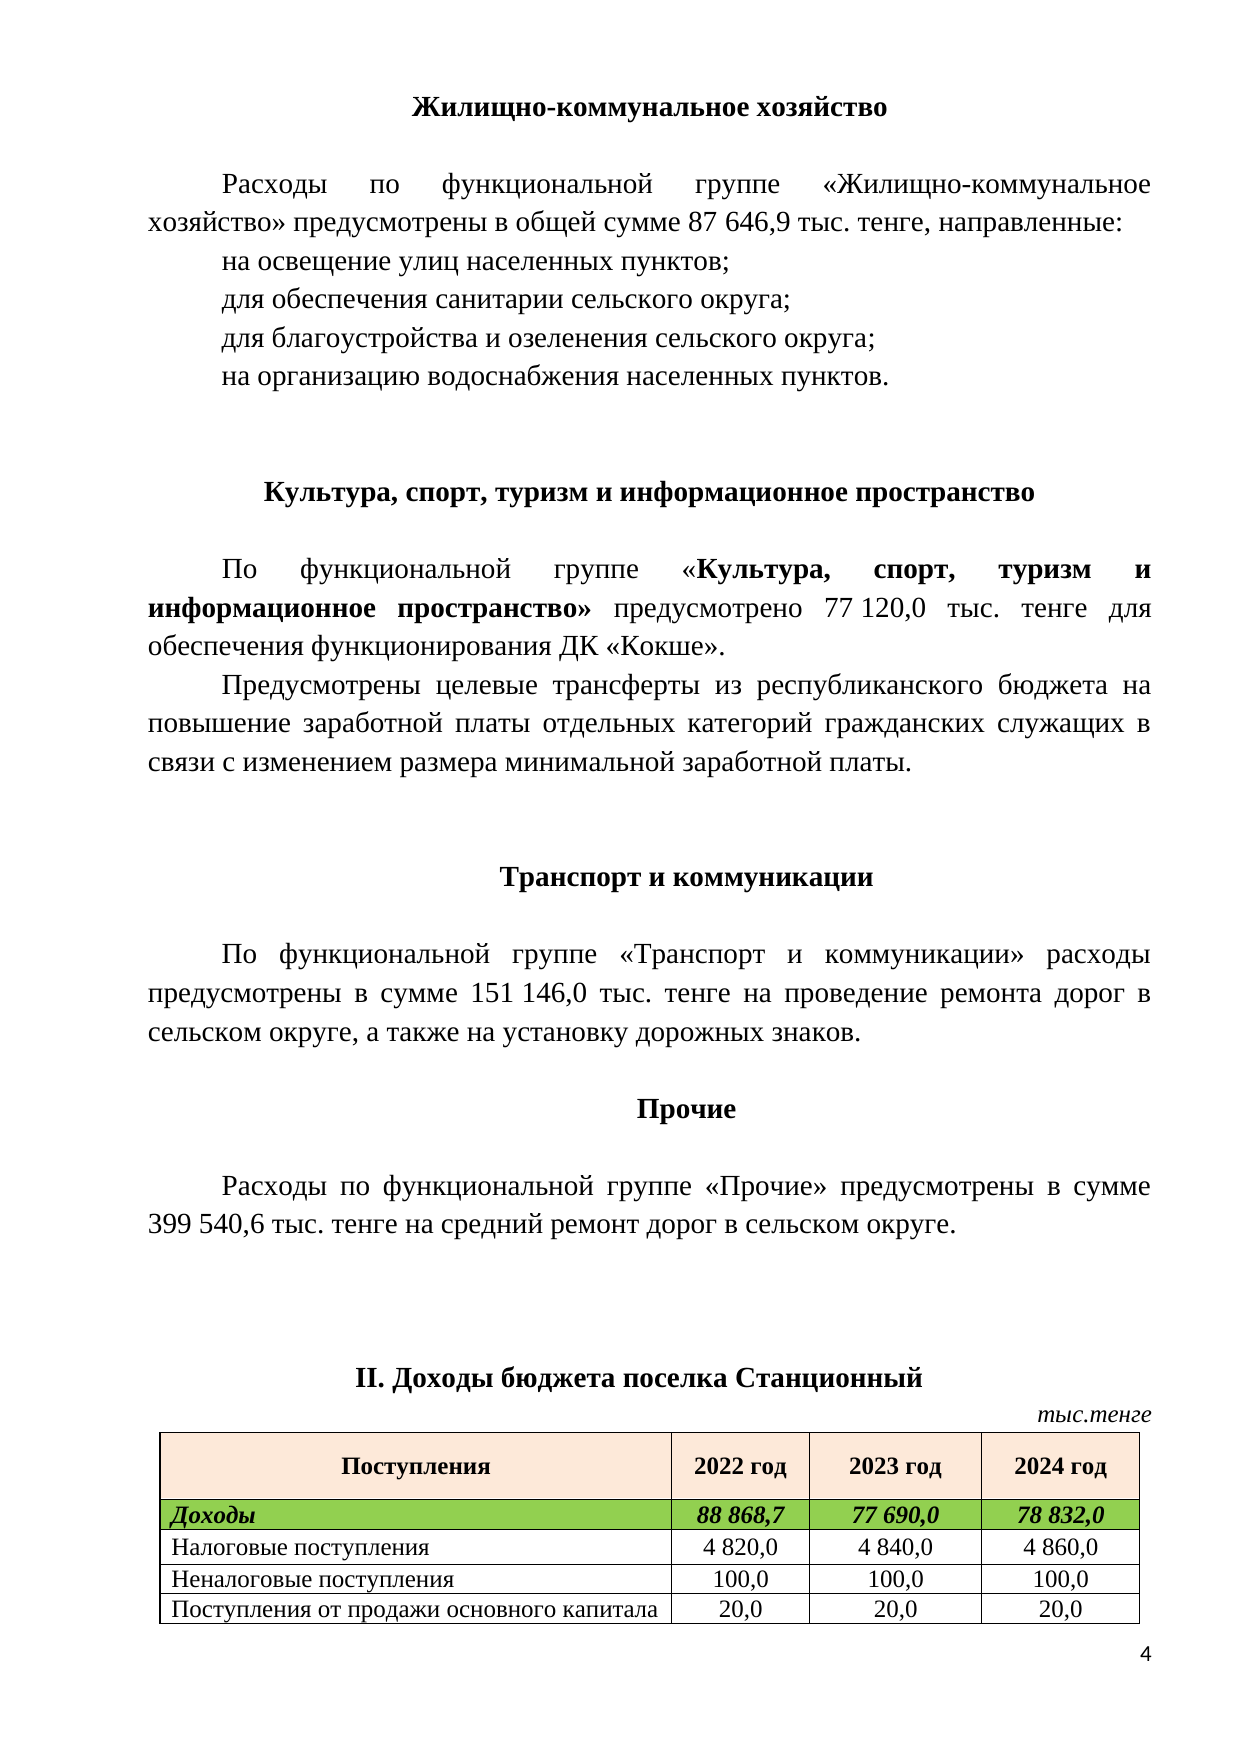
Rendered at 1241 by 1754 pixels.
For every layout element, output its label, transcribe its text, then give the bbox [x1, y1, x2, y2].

text Расходы по функциональной группе «Прочие» предусмотрены в сумме 399 540,6 тыс. тенге на средний ремонт дорог в сельском округе. [148, 1168, 1152, 1240]
text на организацию водоснабжения населенных пунктов. [148, 358, 1152, 392]
text По функциональной группе «Культура, спорт, туризм и информационное пространство» предусмотрено 77 120,0 тыс. тенге для обеспечения функционирования ДК «Кокше». [148, 551, 1152, 662]
table_header 2022 год [672, 1433, 809, 1498]
table_cell 20,0 [672, 1594, 809, 1623]
text Расходы по функциональной группе «Жилищно-коммунальное хозяйство» предусмотрены в общей сумме 87 646,9 тыс. тенге, направленные: [148, 166, 1152, 238]
table_header 2023 год [810, 1433, 981, 1498]
table_cell 4 860,0 [982, 1530, 1139, 1563]
table_cell 77 690,0 [810, 1500, 981, 1529]
table_cell 20,0 [982, 1594, 1139, 1623]
table_cell 4 840,0 [810, 1530, 981, 1563]
table_cell Неналоговые поступления [161, 1565, 671, 1593]
text Предусмотрены целевые трансферты из республиканского бюджета на повышение заработной платы отдельных категорий гражданских служащих в связи с изменением размера минимальной заработной платы. [148, 667, 1152, 777]
text тыс.тенге [185, 1399, 1152, 1428]
text для благоустройства и озеленения сельского округа; [148, 320, 1152, 353]
text По функциональной группе «Транспорт и коммуникации» расходы предусмотрены в сумме 151 146,0 тыс. тенге на проведение ремонта дорог в сельском округе, а также на установку дорожных знаков. [148, 937, 1152, 1047]
table_cell 100,0 [982, 1565, 1139, 1593]
table_cell 100,0 [810, 1565, 981, 1593]
table_cell 20,0 [810, 1594, 981, 1623]
table_cell Доходы [161, 1500, 671, 1529]
table_header 2024 год [982, 1433, 1139, 1498]
table_cell 88 868,7 [672, 1500, 809, 1529]
text на освещение улиц населенных пунктов; [148, 243, 1152, 276]
text Жилищно-коммунальное хозяйство [148, 89, 1152, 122]
table_cell 100,0 [672, 1565, 809, 1593]
text для обеспечения санитарии сельского округа; [148, 281, 1152, 315]
table_cell 78 832,0 [982, 1500, 1139, 1529]
text ІІ. Доходы бюджета поселка Станционный [185, 1361, 1152, 1394]
text Культура, спорт, туризм и информационное пространство [148, 474, 1152, 508]
table_cell Налоговые поступления [161, 1530, 671, 1563]
text Транспорт и коммуникации [148, 859, 1152, 893]
text Прочие [148, 1091, 1152, 1124]
table_cell Поступления от продажи основного капитала [161, 1594, 671, 1623]
table_header Поступления [161, 1433, 671, 1498]
table_cell 4 820,0 [672, 1530, 809, 1563]
